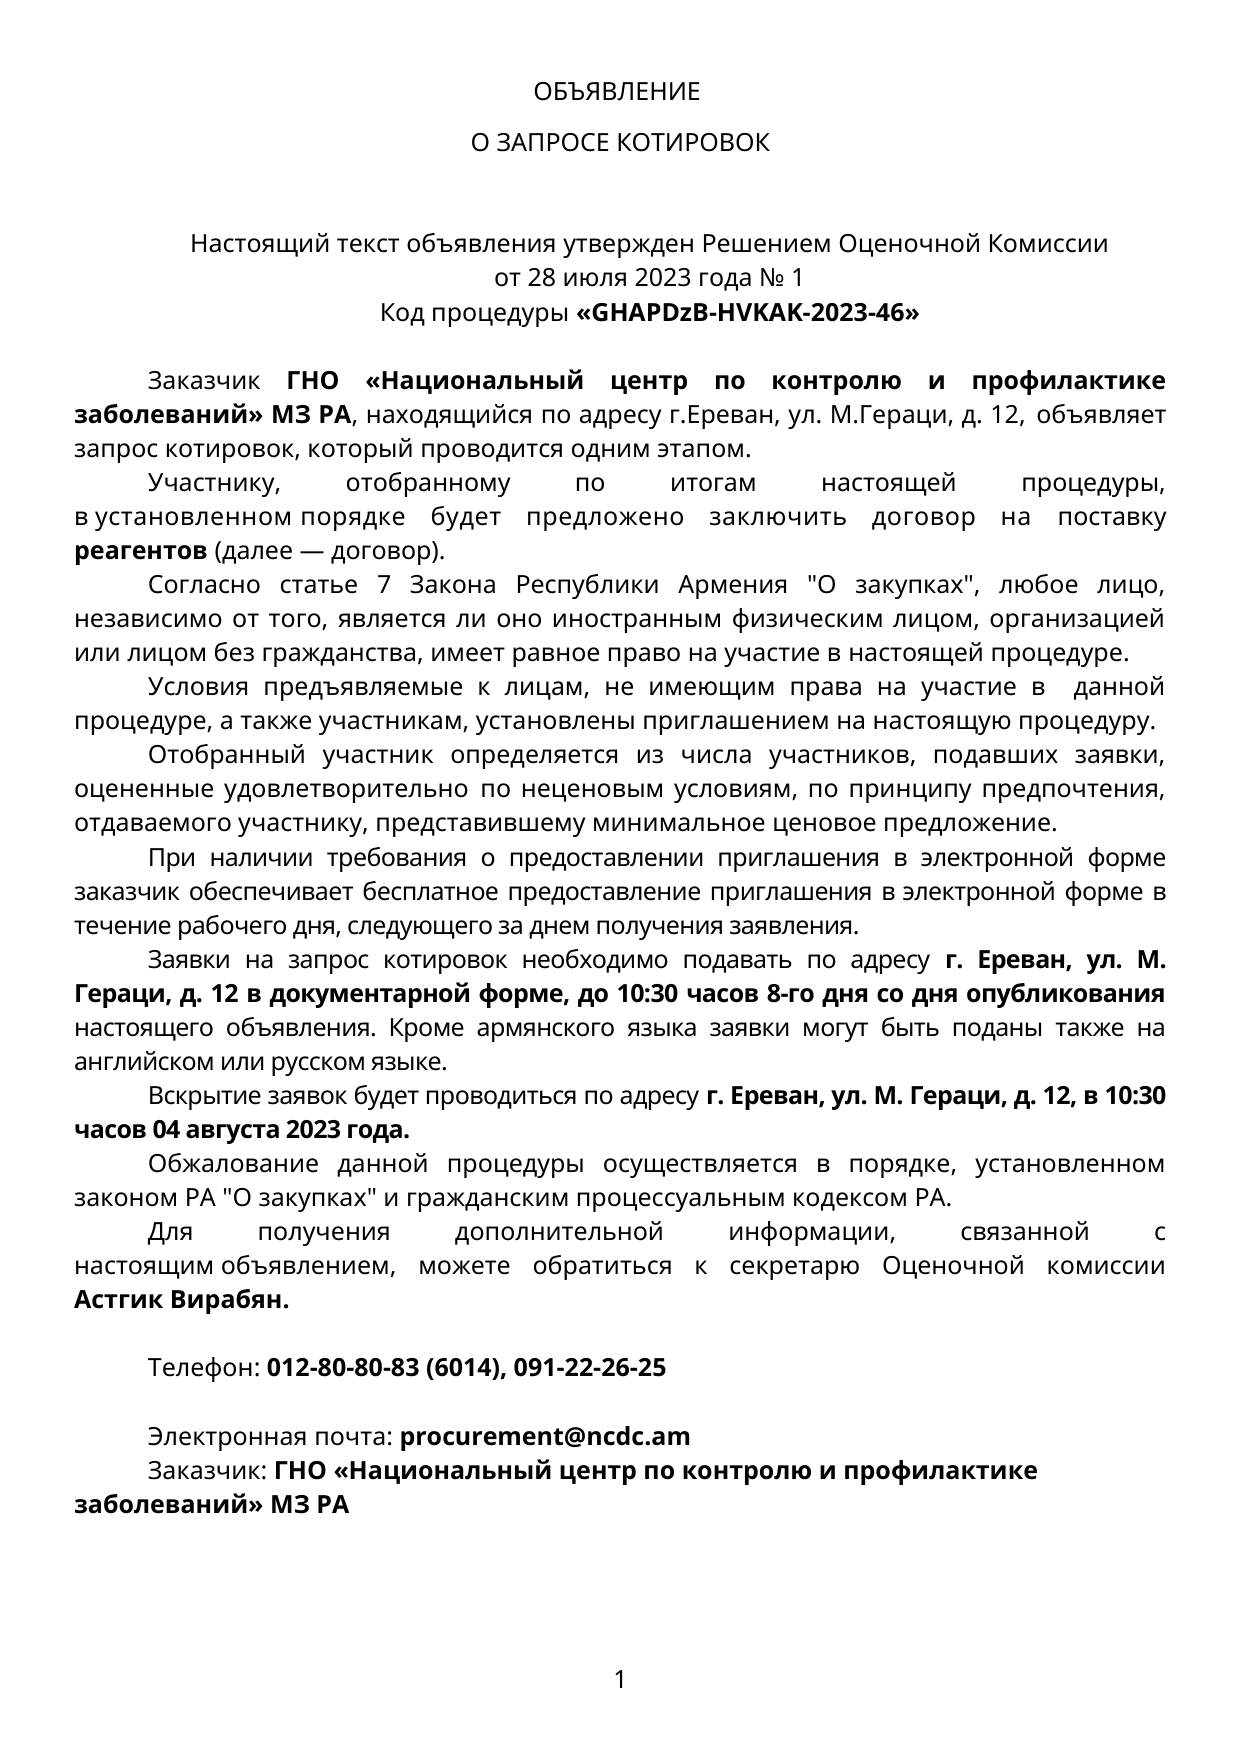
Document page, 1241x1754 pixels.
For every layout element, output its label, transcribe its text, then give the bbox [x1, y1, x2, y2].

text Код процедуры «GHAPDzB-HVKAK-2023-46» [74, 294, 1167, 328]
text Обжалование данной процедуры осуществляется в порядке, установленном законом РА "О закупках" и гражданским процессуальным кодексом РА. [74, 1146, 1167, 1214]
text Согласно статье 7 Закона Республики Армения "О закупках", любое лицо, независимо от того, является ли оно иностранным физическим лицом, организацией или лицом без гражданства, имеет равное право на участие в настоящей процедуре. [74, 567, 1167, 669]
text Условия предъявляемые к лицам, не имеющим права на участие в данной процедуре, а также участникам, установлены приглашением на настоящую процедуру. [74, 669, 1167, 737]
text Заказчик: ГНО «Национальный центр по контролю и профилактике заболеваний» МЗ РА [74, 1452, 1167, 1520]
text Отобранный участник определяется из числа участников, подавших заявки, оцененные удовлетворительно по неценовым условиям, по принципу предпочтения, отдаваемого участнику, представившему минимальное ценовое предложение. [74, 737, 1167, 839]
text О ЗАПРОСЕ КОТИРОВОК [74, 124, 1167, 159]
text Заказчик ГНО «Национальный центр по контролю и профилактике заболеваний» МЗ РА, находящийся по адресу г.Ереван, ул. М.Гераци, д. 12, объявляет запрос котировок, который проводится одним этапом. [74, 362, 1167, 464]
text При наличии требования о предоставлении приглашения в электронной форме заказчик обеспечивает бесплатное предоставление приглашения в электронной форме в течение рабочего дня, следующего за днем получения заявления. [74, 839, 1167, 941]
text Телефон: 012-80-80-83 (6014), 091-22-26-25 [74, 1350, 1167, 1384]
text ОБЪЯВЛЕНИЕ [74, 74, 1167, 108]
text от 28 июля 2023 года № 1 [74, 260, 1167, 294]
text Вскрытие заявок будет проводиться по адресу г. Ереван, ул. М. Гераци, д. 12, в 10:30 часов 04 августа 2023 года. [74, 1078, 1167, 1146]
text Для получения дополнительной информации, связанной с настоящим объявлением, можете обратиться к секретарю Оценочной комиссии Астгик Вирабян. [74, 1214, 1167, 1316]
text Заявки на запрос котировок необходимо подавать по адресу г. Ереван, ул. М. Гераци, д. 12 в документарной форме, до 10:30 часов 8-го дня со дня опубликования настоящего объявления. Кроме армянского языка заявки могут быть поданы также на английском или русском языке. [74, 941, 1167, 1078]
text Настоящий текст объявления утвержден Решением Оценочной Комиссии [74, 226, 1167, 260]
text Участнику, отобранному по итогам настоящей процедуры, в установленном порядке будет предложено заключить договор на поставку реагентов (далее — договор). [74, 464, 1167, 567]
text Электронная почта: procurement@ncdc.am [74, 1418, 1167, 1452]
